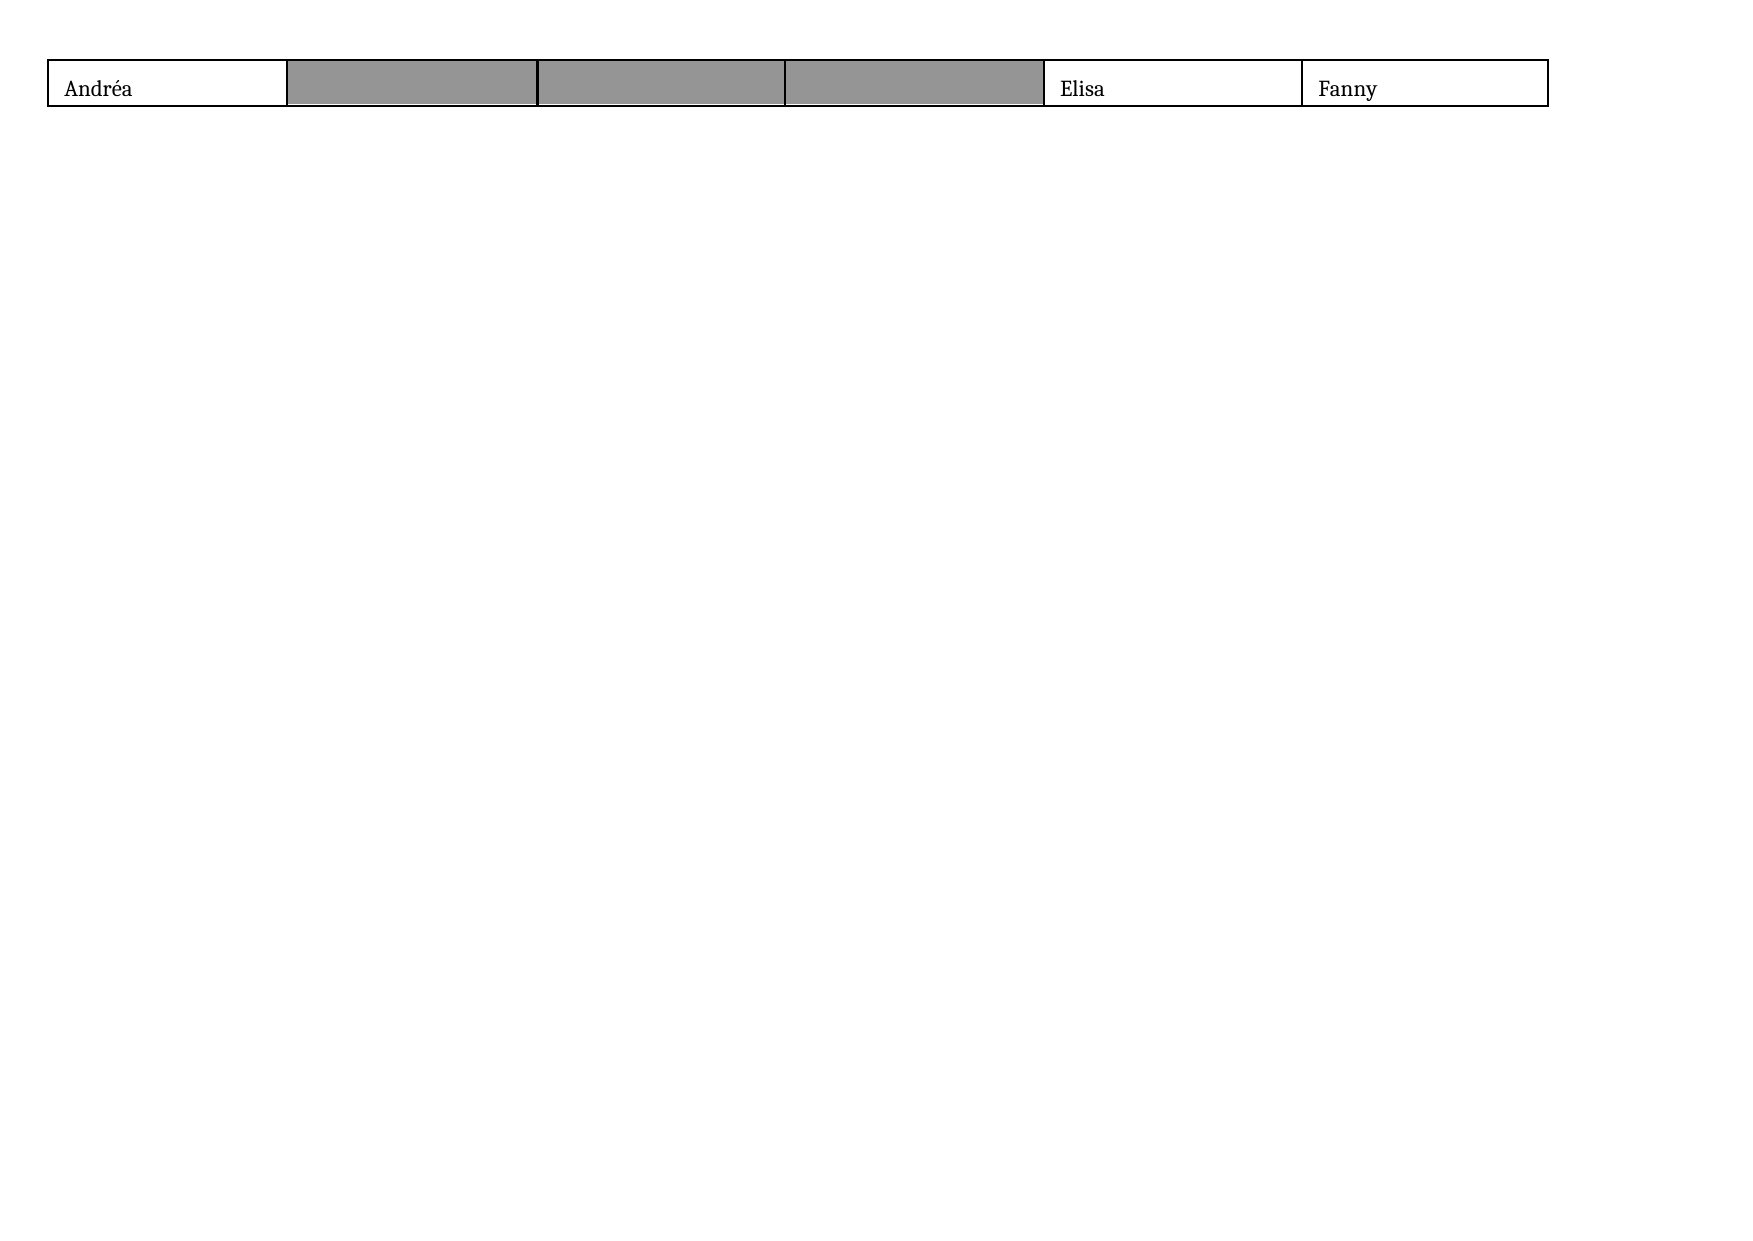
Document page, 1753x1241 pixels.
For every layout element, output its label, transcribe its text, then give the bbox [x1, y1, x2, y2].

table_cell [786, 61, 1043, 104]
table_cell Elisa [1045, 61, 1301, 104]
table_cell Fanny [1303, 61, 1547, 104]
table_cell [539, 61, 784, 104]
table_cell Andréa [49, 61, 286, 104]
table_cell [288, 61, 536, 104]
